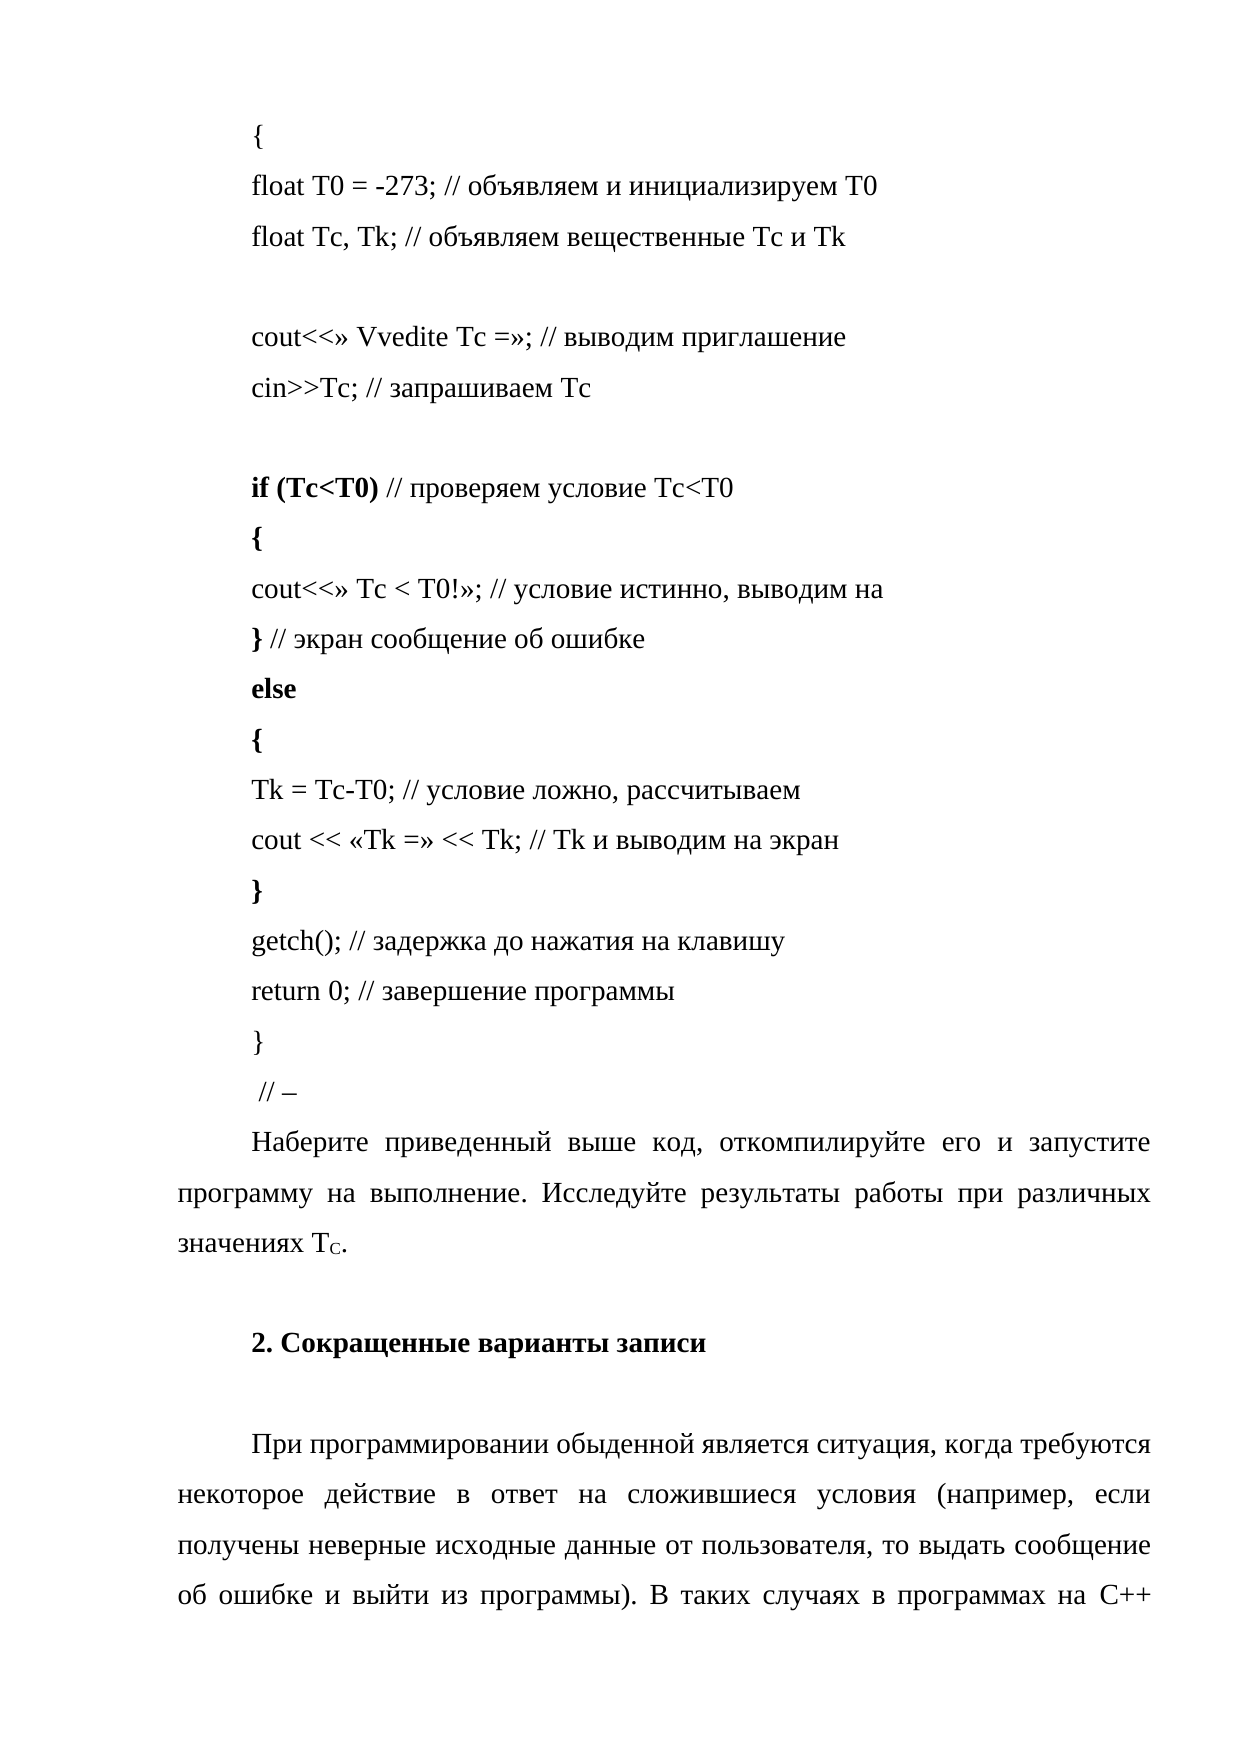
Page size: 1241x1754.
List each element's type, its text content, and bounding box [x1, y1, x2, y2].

text } // экран сообщение об ошибке [177, 621, 1152, 655]
text cout << «Tk =» << Tk; // Tk и выводим на экран [177, 822, 1152, 856]
text { [177, 722, 1152, 755]
text 2. Сокращенные варианты записи [177, 1326, 1152, 1359]
text float T0 = -273; // объявляем и инициализируем T0 [177, 168, 1152, 202]
text { [177, 521, 1152, 554]
text return 0; // завершение программы [177, 973, 1152, 1007]
text // – [177, 1074, 1152, 1108]
text cin>>Tc; // запрашиваем Tc [177, 370, 1152, 403]
text float Tc, Tk; // объявляем вещественные Tc и Tk [177, 219, 1152, 252]
text { [177, 118, 1152, 152]
text cout<<» Vvedite Tc =»; // выводим приглашение [177, 319, 1152, 353]
text Tk = Tc-T0; // условие ложно, рассчитываем [177, 772, 1152, 806]
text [177, 1426, 1152, 1611]
text } [177, 873, 1152, 906]
text else [177, 672, 1152, 705]
text if (Tc<T0) // проверяем условие Tc<T0 [177, 470, 1152, 504]
text Наберите приведенный выше код, откомпилируйте его и запустите программу на выполнение. Исследуйте результаты работы при различных значениях TC. [177, 1124, 1152, 1258]
text } [177, 1024, 1152, 1057]
text getch(); // задержка до нажатия на клавишу [177, 923, 1152, 957]
text cout<<» Tc < T0!»; // условие истинно, выводим на [177, 571, 1152, 604]
